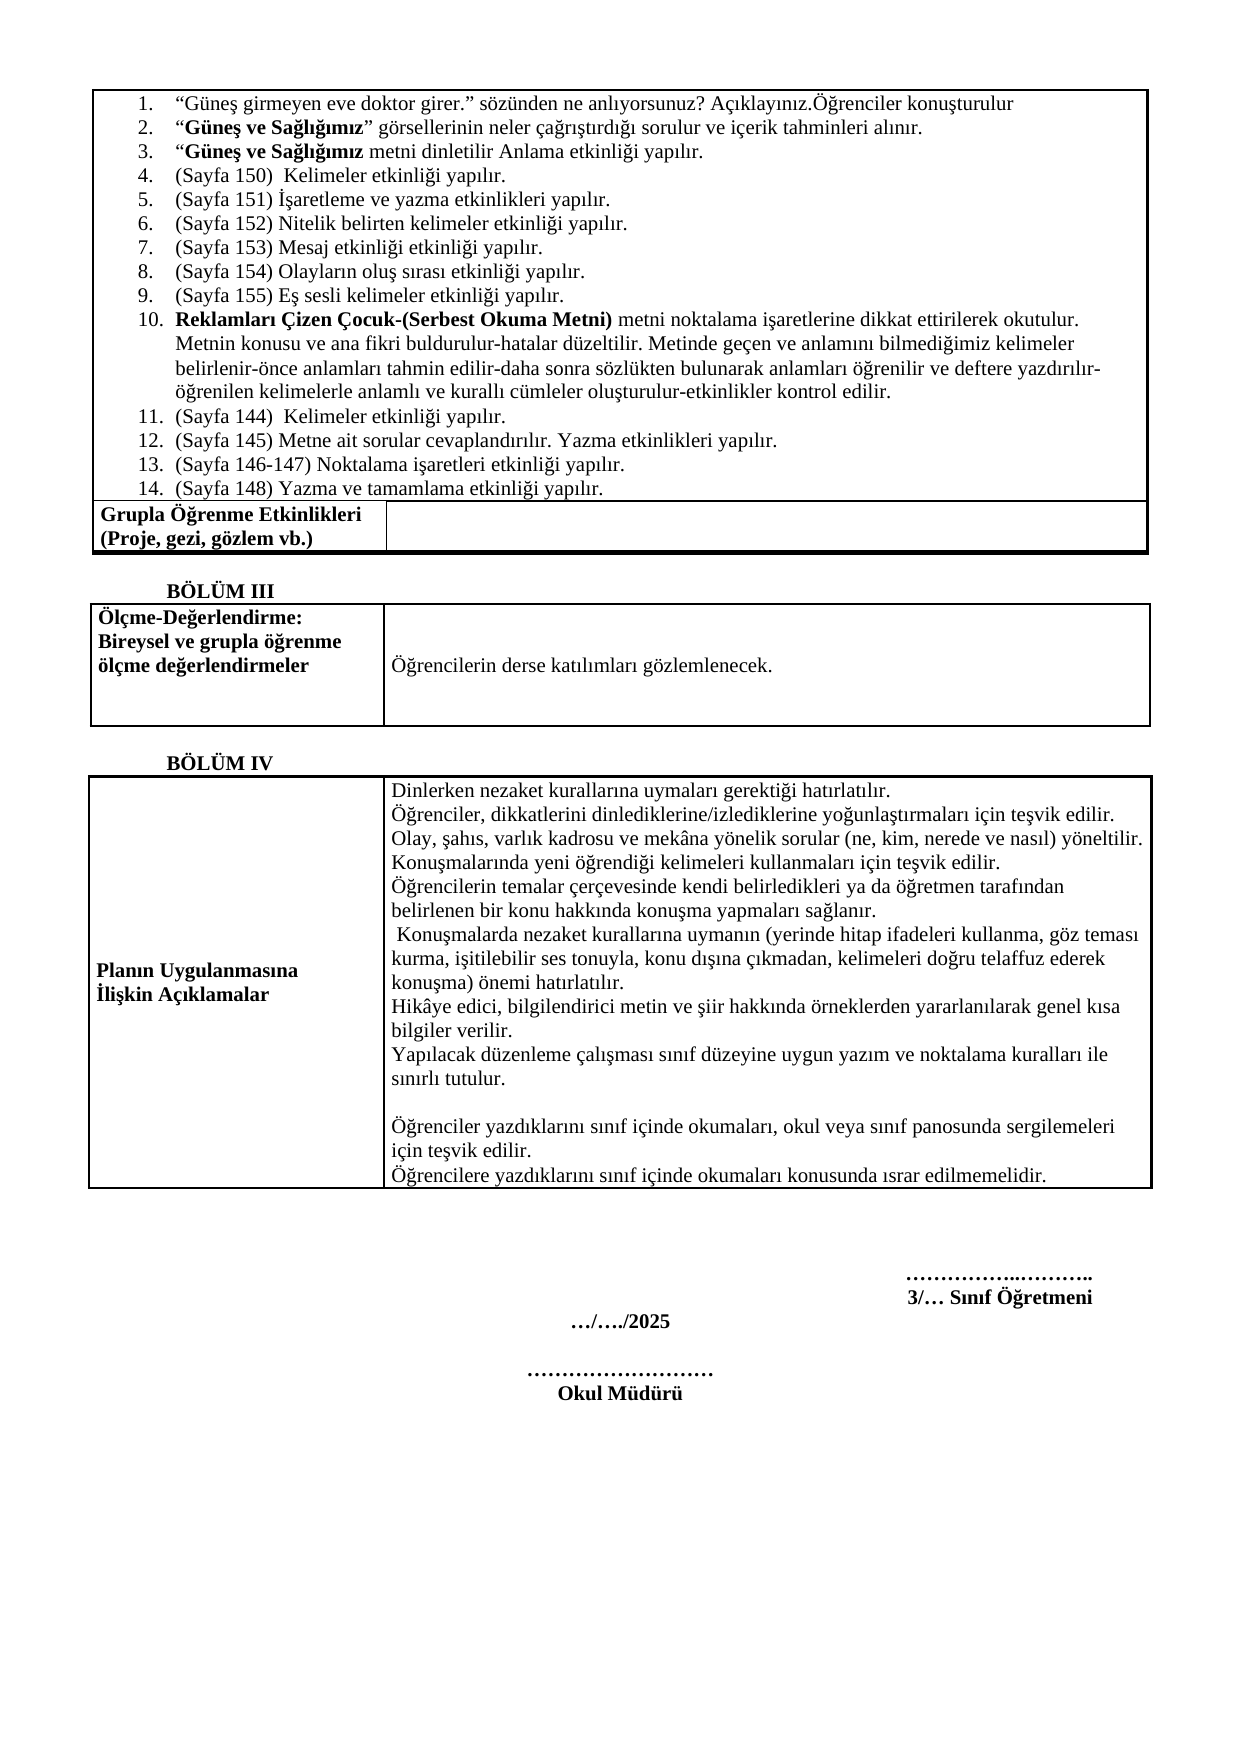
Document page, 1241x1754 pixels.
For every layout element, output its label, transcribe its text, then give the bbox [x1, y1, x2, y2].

table_header Öğrencilerin derse katılımları gözlemlenecek. [385, 605, 1149, 725]
text 3/… Sınıf Öğretmeni [148, 1285, 1092, 1309]
text Okul Müdürü [148, 1381, 1092, 1405]
text ……………..……….. [148, 1261, 1092, 1285]
subtitle BÖLÜM III [148, 579, 1092, 603]
subtitle BÖLÜM IV [148, 751, 1092, 775]
table_cell [387, 502, 1146, 550]
table_cell “Güneş girmeyen eve doktor girer.” sözünden ne anlıyorsunuz? Açıklayınız.Öğrenciler konuşturulur “Güneş ve Sağlığımız” görsellerinin neler çağrıştırdığı sorulur ve içerik tahminleri alınır. “Güneş ve Sağlığımız metni dinletilir Anlama etkinliği yapılır. (Sayfa 150) Kelimeler etkinliği yapılır. (Sayfa 151) İşaretleme ve yazma etkinlikleri yapılır. (Sayfa 152) Nitelik belirten kelimeler etkinliği yapılır. (Sayfa 153) Mesaj etkinliği etkinliği yapılır. (Sayfa 154) Olayların oluş sırası etkinliği yapılır. (Sayfa 155) Eş sesli kelimeler etkinliği yapılır. Reklamları Çizen Çocuk-(Serbest Okuma Metni) metni noktalama işaretlerine dikkat ettirilerek okutulur. Metnin konusu ve ana fikri buldurulur-hatalar düzeltilir. Metinde geçen ve anlamını bilmediğimiz kelimeler belirlenir-önce anlamları tahmin edilir-daha sonra sözlükten bulunarak anlamları öğrenilir ve deftere yazdırılır-öğrenilen kelimelerle anlamlı ve kurallı cümleler oluşturulur-etkinlikler kontrol edilir. (Sayfa 144) Kelimeler etkinliği yapılır. (Sayfa 145) Metne ait sorular cevaplandırılır. Yazma etkinlikleri yapılır. (Sayfa 146-147) Noktalama işaretleri etkinliği yapılır. (Sayfa 148) Yazma ve tamamlama etkinliği yapılır. [94, 91, 1146, 500]
table_cell Grupla Öğrenme Etkinlikleri (Proje, gezi, gözlem vb.) [94, 501, 386, 550]
text ……………………… [148, 1357, 1092, 1381]
table_header Planın Uygulanmasına İlişkin Açıklamalar [90, 778, 383, 1187]
text …/…./2025 [148, 1309, 1092, 1333]
table_header Ölçme-Değerlendirme: Bireysel ve grupla öğrenme ölçme değerlendirmeler [92, 605, 383, 725]
table_header Dinlerken nezaket kurallarına uymaları gerektiği hatırlatılır. Öğrenciler, dikkatlerini dinlediklerine/izlediklerine yoğunlaştırmaları için teşvik edilir. Olay, şahıs, varlık kadrosu ve mekâna yönelik sorular (ne, kim, nerede ve nasıl) yöneltilir. Konuşmalarında yeni öğrendiği kelimeleri kullanmaları için teşvik edilir. Öğrencilerin temalar çerçevesinde kendi belirledikleri ya da öğretmen tarafından belirlenen bir konu hakkında konuşma yapmaları sağlanır. Konuşmalarda nezaket kurallarına uymanın (yerinde hitap ifadeleri kullanma, göz teması kurma, işitilebilir ses tonuyla, konu dışına çıkmadan, kelimeleri doğru telaffuz ederek konuşma) önemi hatırlatılır. Hikâye edici, bilgilendirici metin ve şiir hakkında örneklerden yararlanılarak genel kısa bilgiler verilir. Yapılacak düzenleme çalışması sınıf düzeyine uygun yazım ve noktalama kuralları ile sınırlı tutulur. Öğrenciler yazdıklarını sınıf içinde okumaları, okul veya sınıf panosunda sergilemeleri için teşvik edilir. Öğrencilere yazdıklarını sınıf içinde okumaları konusunda ısrar edilmemelidir. [385, 778, 1150, 1187]
